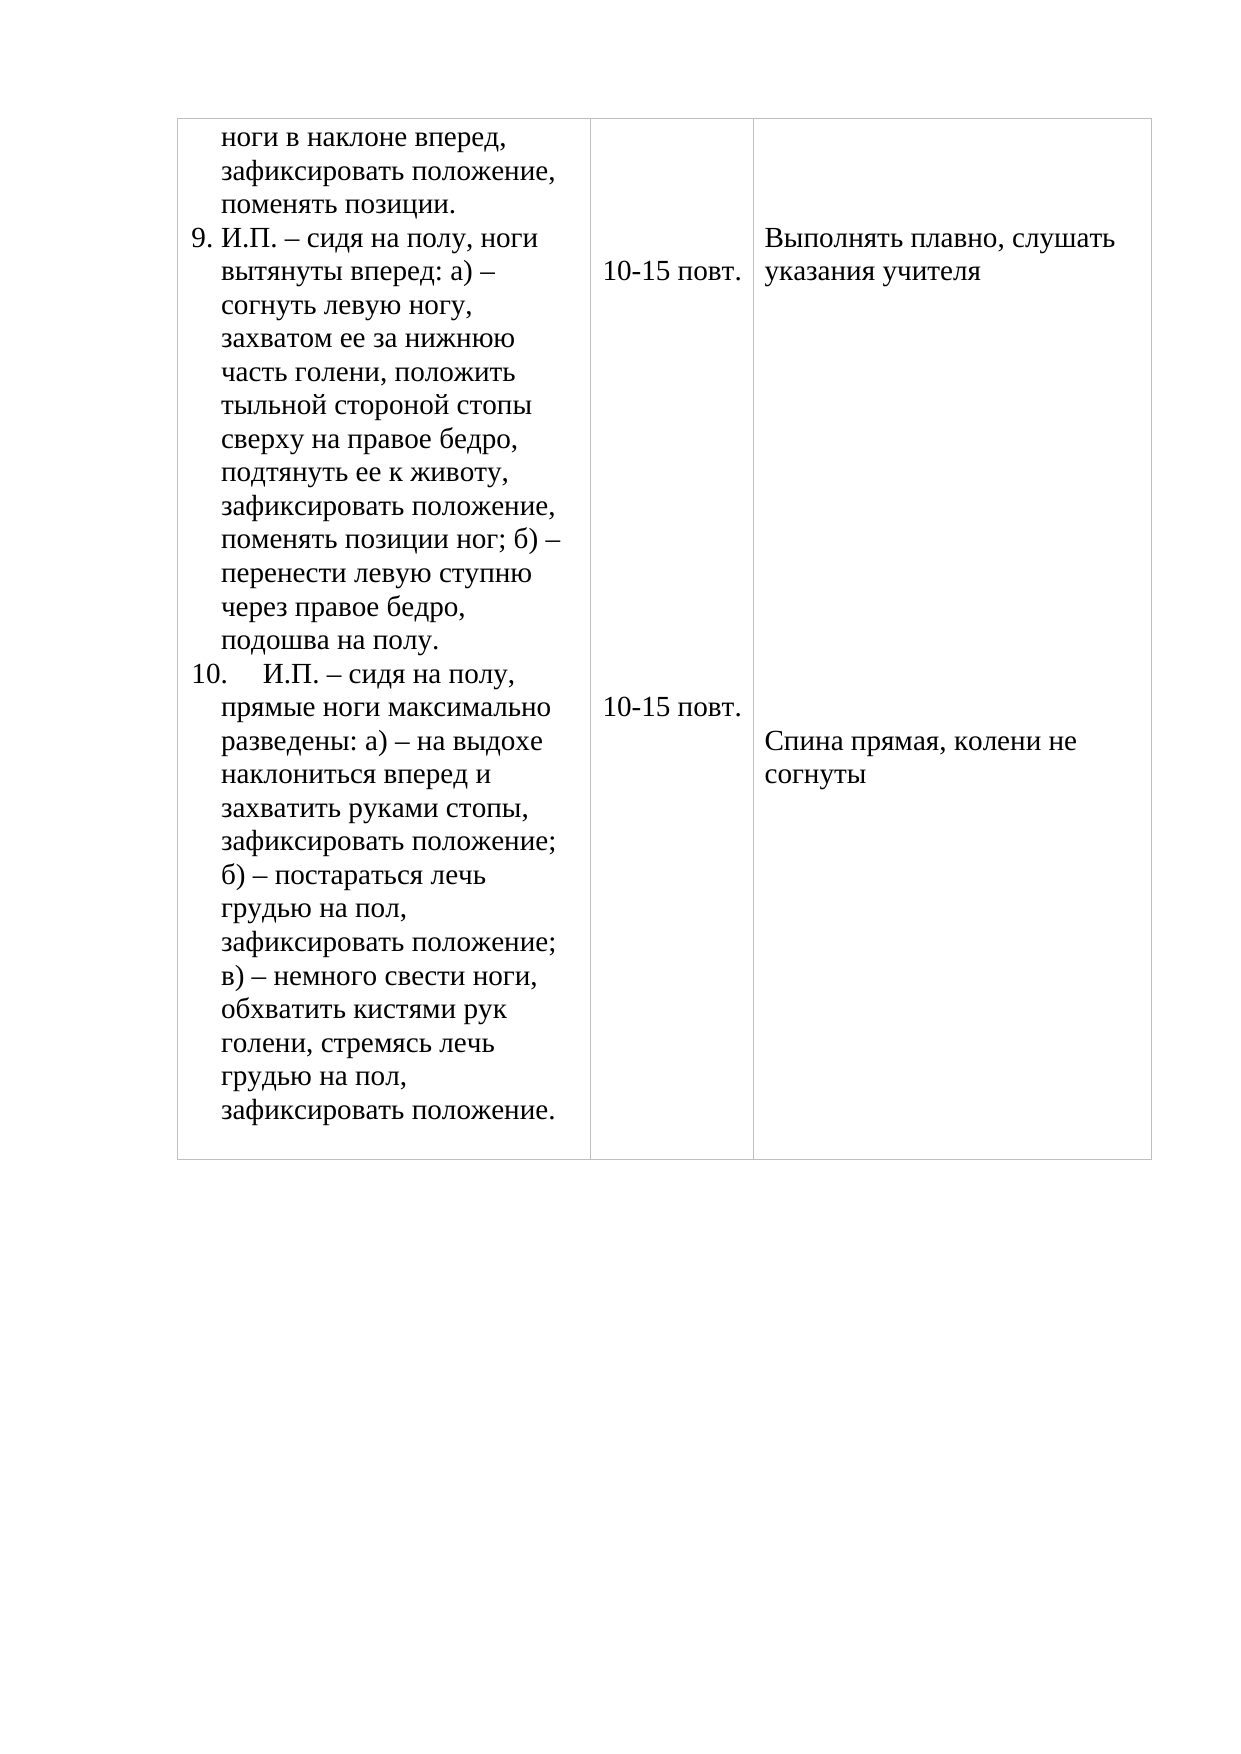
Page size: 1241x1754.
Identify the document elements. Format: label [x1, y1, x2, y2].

table_cell [178, 119, 590, 1159]
table_cell [591, 119, 753, 1159]
table_cell [754, 119, 1151, 1159]
